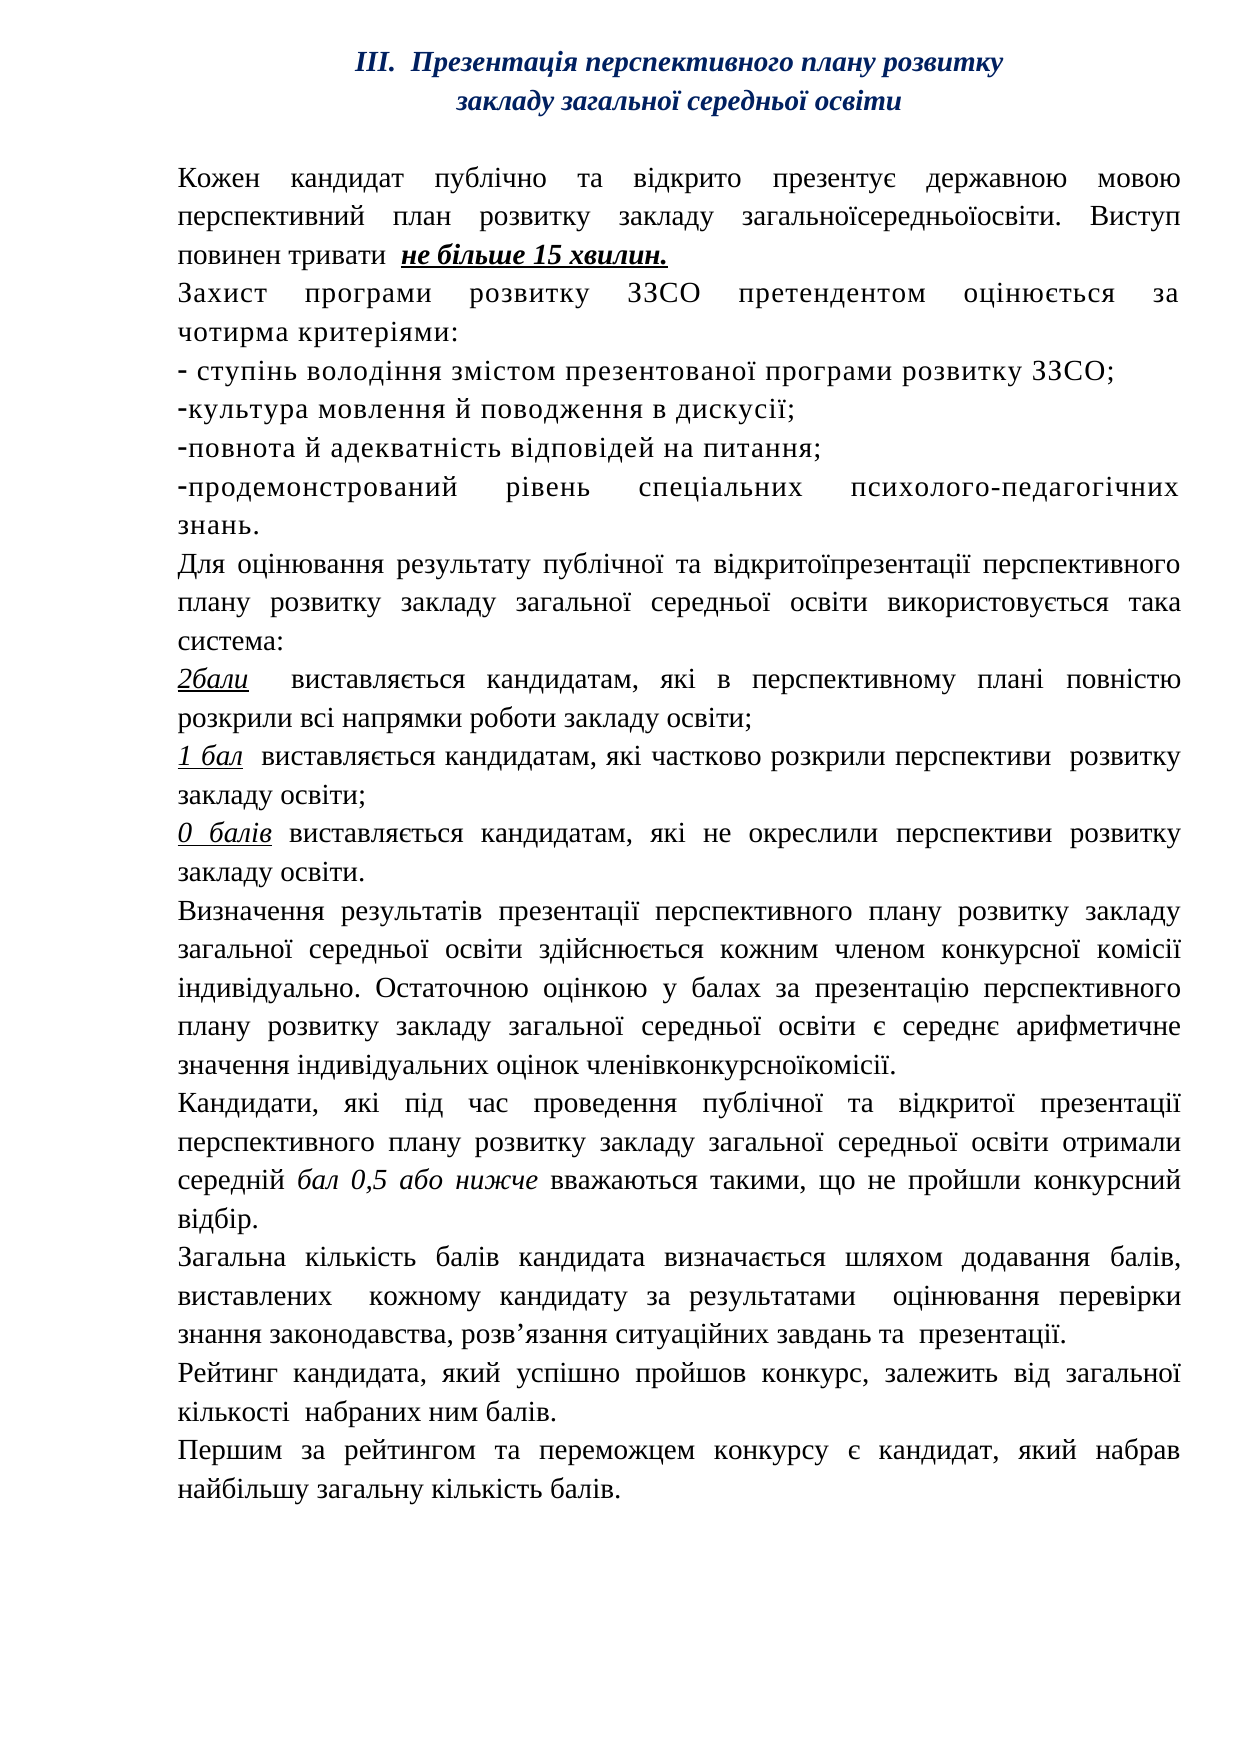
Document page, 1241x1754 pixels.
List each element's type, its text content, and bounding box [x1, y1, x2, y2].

text 1 бал виставляється кандидатам, які частково розкрили перспективи розвитку закладу освіти; [177, 738, 1181, 811]
text Для оцінювання результату публічної та відкритоїпрезентації перспективного плану розвитку закладу загальної середньої освіти використовується така система: [177, 546, 1181, 656]
text ступінь володіння змістом презентованої програми розвитку ЗЗСО; [177, 353, 1181, 386]
text закладу загальної середньої освіти [177, 83, 1181, 116]
text Рейтинг кандидата, який успішно пройшов конкурс, залежить від загальної кількості набраних ним балів. [177, 1355, 1181, 1427]
text продемонстрований рівень спеціальних психолого-педагогічних знань. [177, 469, 1181, 541]
text 0 балів виставляється кандидатам, які не окреслили перспективи розвитку закладу освіти. [177, 816, 1181, 888]
text Захист програми розвитку ЗЗСО претендентом оцінюється за чотирма критеріями: [177, 276, 1181, 348]
text Кандидати, які під час проведення публічної та відкритої презентації перспективного плану розвитку закладу загальної середньої освіти отримали середній бал 0,5 або нижче вважаються такими, що не пройшли конкурсний відбір. [177, 1085, 1181, 1234]
text культура мовлення й поводження в дискусії; [177, 391, 1181, 425]
text Визначення результатів презентації перспективного плану розвитку закладу загальної середньої освіти здійснюється кожним членом конкурсної комісії індивідуально. Остаточною оцінкою у балах за презентацію перспективного плану розвитку закладу загальної середньої освіти є середнє арифметичне значення індивідуальних оцінок членівконкурсноїкомісії. [177, 893, 1181, 1080]
text Кожен кандидат публічно та відкрито презентує державною мовою перспективний план розвитку закладу загальноїсередньоїосвіти. Виступ повинен тривати не більше 15 хвилин. [177, 160, 1181, 271]
text Першим за рейтингом та переможцем конкурсу є кандидат, який набрав найбільшу загальну кількість балів. [177, 1432, 1181, 1504]
text Загальна кількість балів кандидата визначається шляхом додавання балів, виставлених кожному кандидату за результатами оцінювання перевірки знання законодавства, розв’язання ситуаційних завдань та презентації. [177, 1239, 1181, 1350]
text повнота й адекватність відповідей на питання; [177, 430, 1181, 464]
text 2бали виставляється кандидатам, які в перспективному плані повністю розкрили всі напрямки роботи закладу освіти; [177, 661, 1181, 733]
text ІІІ. Презентація перспективного плану розвитку [177, 44, 1181, 78]
